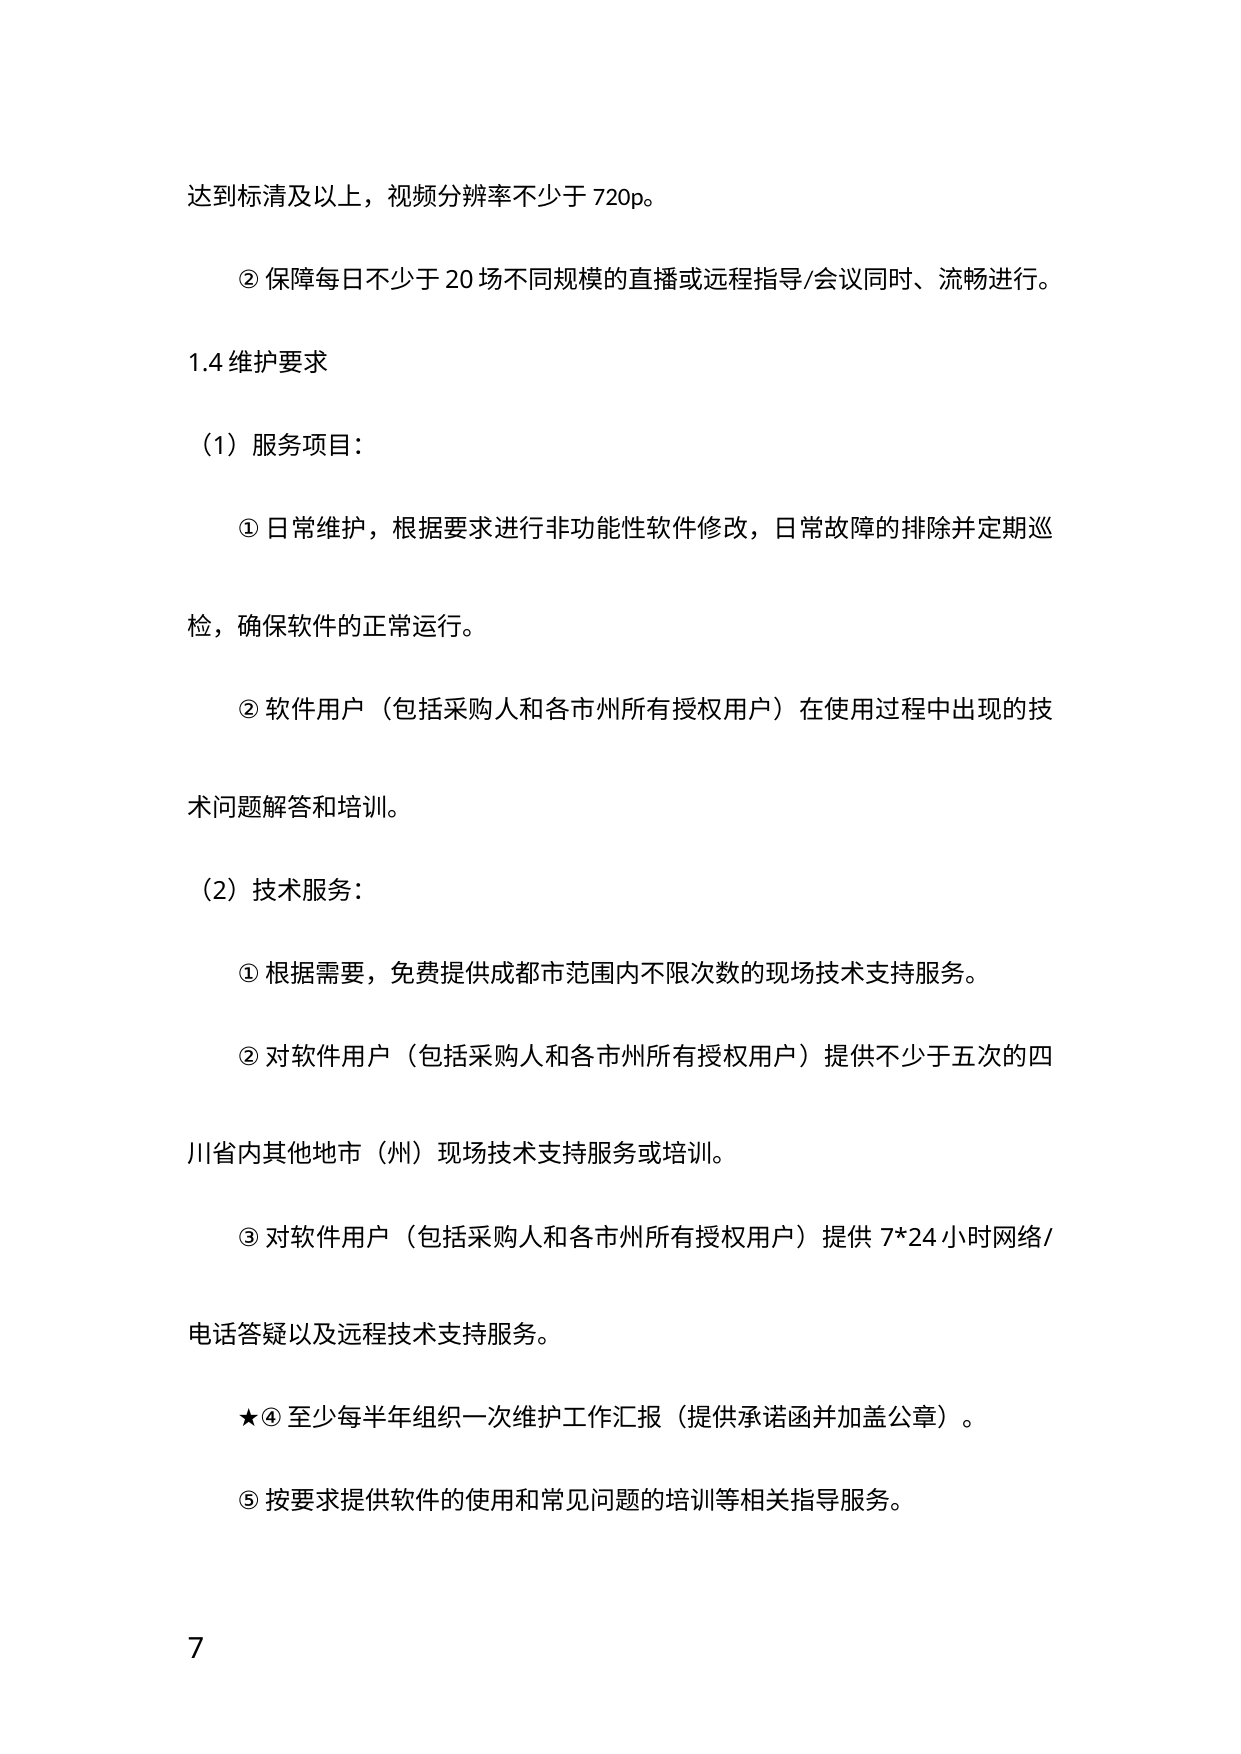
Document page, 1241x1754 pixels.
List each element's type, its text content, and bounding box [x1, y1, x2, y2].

text ★④至少每半年组织一次维护工作汇报（提供承诺函并加盖公章）。 [187, 1383, 1053, 1448]
text ⑤按要求提供软件的使用和常见问题的培训等相关指导服务。 [187, 1466, 1053, 1531]
text ②对软件用户（包括采购人和各市州所有授权用户）提供不少于五次的四川省内其他地市（州）现场技术支持服务或培训。 [187, 1022, 1053, 1184]
text ③对软件用户（包括采购人和各市州所有授权用户）提供7*24小时网络/电话答疑以及远程技术支持服务。 [187, 1203, 1053, 1365]
text ②软件用户（包括采购人和各市州所有授权用户）在使用过程中出现的技术问题解答和培训。 [187, 675, 1053, 838]
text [187, 162, 1053, 227]
text ②保障每日不少于20场不同规模的直播或远程指导/会议同时、流畅进行。 [187, 245, 1053, 310]
text ①根据需要，免费提供成都市范围内不限次数的现场技术支持服务。 [187, 939, 1053, 1004]
text ①日常维护，根据要求进行非功能性软件修改，日常故障的排除并定期巡检，确保软件的正常运行。 [187, 494, 1053, 657]
text （1）服务项目： [187, 411, 1053, 476]
text （2）技术服务： [187, 856, 1053, 921]
text 1.4维护要求 [187, 328, 1053, 393]
